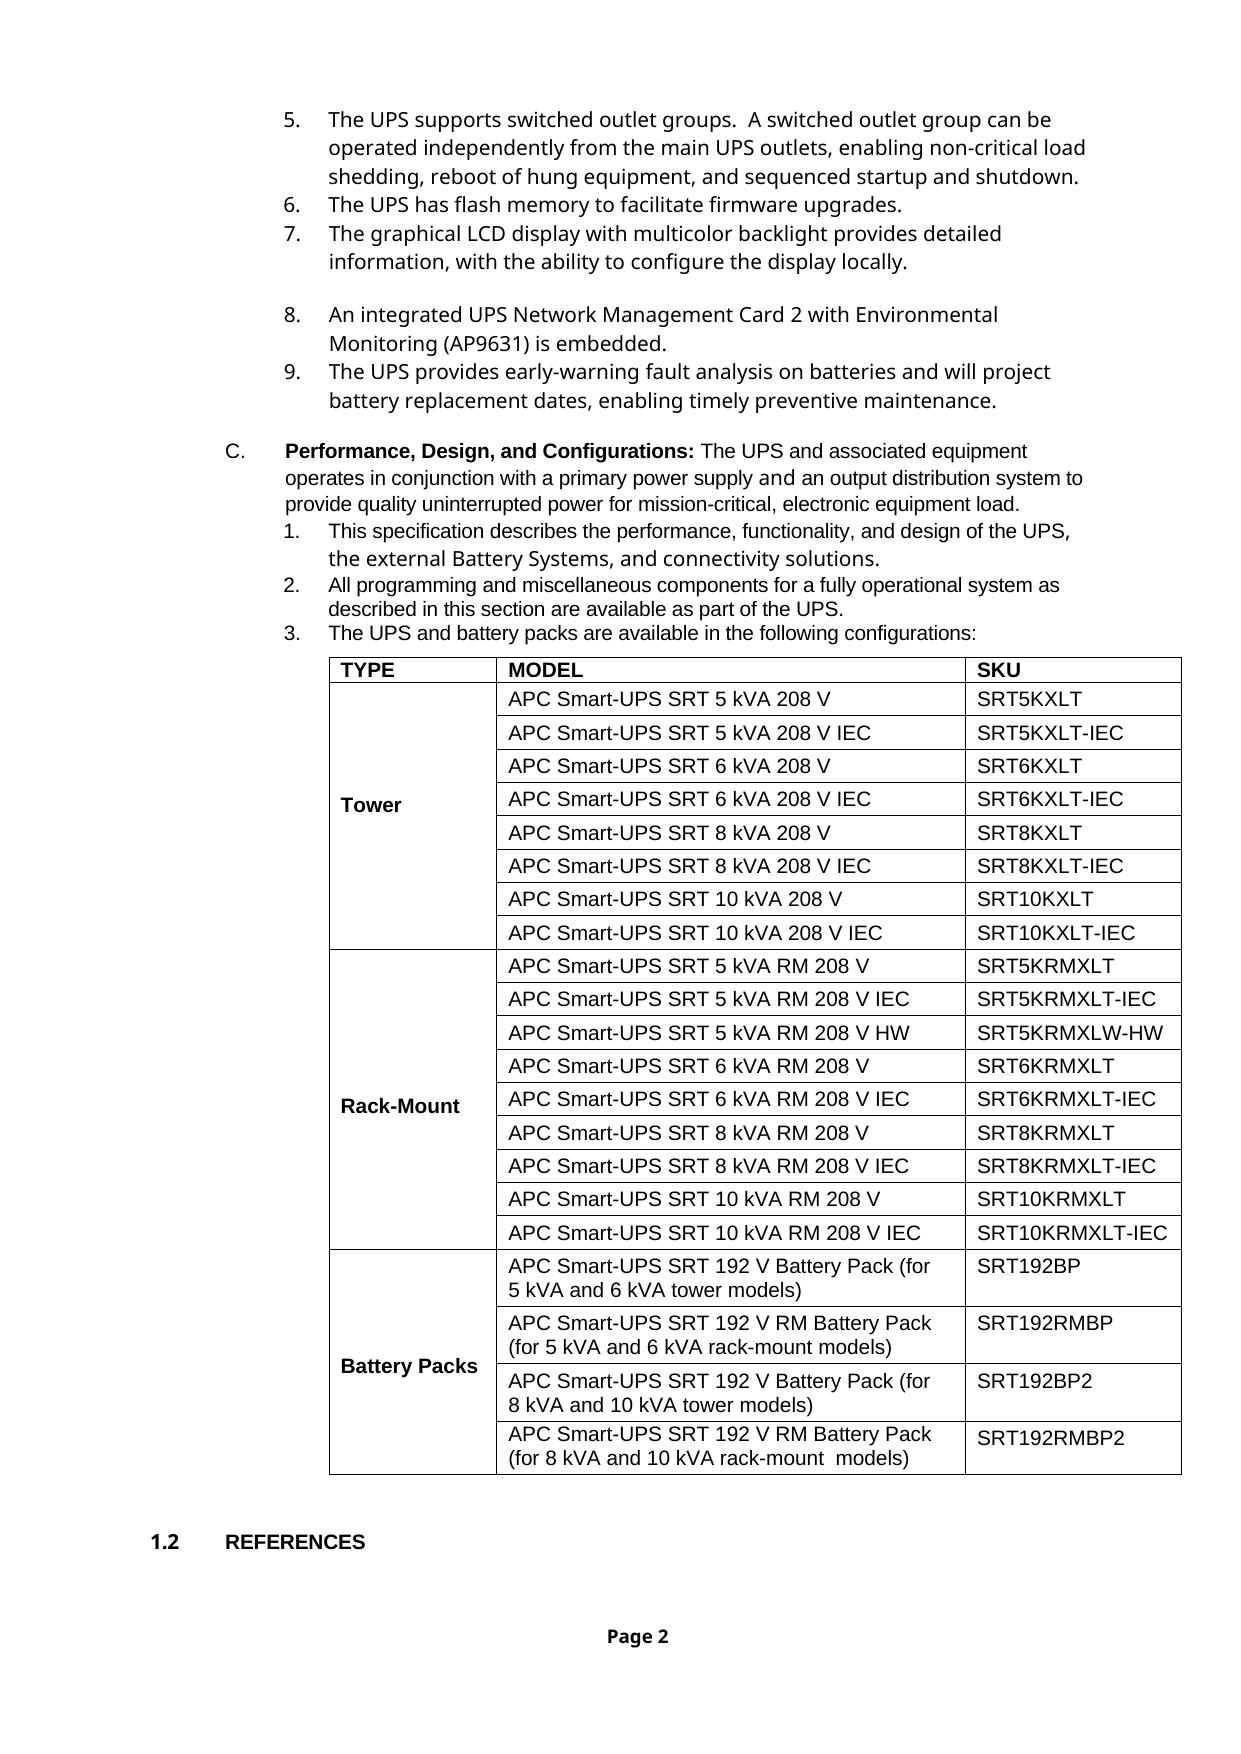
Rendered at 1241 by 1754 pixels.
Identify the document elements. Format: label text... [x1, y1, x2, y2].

table_cell APC Smart-UPS SRT 5 kVA 208 V [497, 683, 965, 715]
table_cell APC Smart-UPS SRT 8 kVA RM 208 V [497, 1116, 965, 1149]
table_cell SRT5KRMXLT [966, 950, 1181, 982]
table_cell SRT6KXLT-IEC [966, 783, 1181, 815]
table_cell APC Smart-UPS SRT 192 V RM Battery Pack (for 5 kVA and 6 kVA rack-mount models) [497, 1307, 965, 1363]
table_cell SRT8KRMXLT-IEC [966, 1150, 1181, 1182]
table_cell Tower [330, 683, 496, 949]
table_header MODEL [497, 658, 965, 682]
table_cell SRT192BP2 [966, 1364, 1181, 1421]
table_cell APC Smart-UPS SRT 8 kVA RM 208 V IEC [497, 1150, 965, 1182]
list REFERENCES [150, 1527, 1090, 1556]
table_cell SRT6KXLT [966, 750, 1181, 782]
table_cell APC Smart-UPS SRT 5 kVA 208 V IEC [497, 716, 965, 749]
table_cell Battery Packs [330, 1250, 496, 1474]
table_cell APC Smart-UPS SRT 6 kVA 208 V IEC [497, 783, 965, 815]
list The graphical LCD display with multicolor backlight provides detailed information, with the ability to configure the display locally. [283, 219, 1090, 276]
table_cell SRT8KXLT [966, 816, 1181, 849]
table_cell APC Smart-UPS SRT 8 kVA 208 V IEC [497, 850, 965, 882]
table_cell Rack-Mount [330, 950, 496, 1249]
table_cell APC Smart-UPS SRT 8 kVA 208 V [497, 816, 965, 849]
list The UPS has flash memory to facilitate firmware upgrades. [283, 190, 1090, 219]
table_cell SRT5KXLT-IEC [966, 716, 1181, 749]
table_cell SRT5KXLT [966, 683, 1181, 715]
table_cell APC Smart-UPS SRT 5 kVA RM 208 V HW [497, 1016, 965, 1049]
table_cell SRT192BP [966, 1250, 1181, 1306]
table_cell SRT10KXLT-IEC [966, 916, 1181, 949]
table_cell APC Smart-UPS SRT 10 kVA RM 208 V [497, 1183, 965, 1215]
table_cell APC Smart-UPS SRT 10 kVA 208 V [497, 883, 965, 915]
table_cell APC Smart-UPS SRT 6 kVA RM 208 V IEC [497, 1083, 965, 1115]
table_cell SRT6KRMXLT-IEC [966, 1083, 1181, 1115]
table_cell APC Smart-UPS SRT 6 kVA 208 V [497, 750, 965, 782]
list The UPS and battery packs are available in the following configurations: [283, 621, 1090, 644]
table_cell SRT8KXLT-IEC [966, 850, 1181, 882]
list All programming and miscellaneous components for a fully operational system as described in this section are available as part of the UPS. [283, 573, 1090, 621]
table_cell SRT10KXLT [966, 883, 1181, 915]
table_cell SRT10KRMXLT-IEC [966, 1216, 1181, 1249]
table_cell SRT8KRMXLT [966, 1116, 1181, 1149]
list An integrated UPS Network Management Card 2 with Environmental Monitoring (AP9631) is embedded. [283, 301, 1090, 357]
list This specification describes the performance, functionality, and design of the UPS, the external Battery Systems, and connectivity solutions. [283, 516, 1090, 573]
table_cell APC Smart-UPS SRT 5 kVA RM 208 V [497, 950, 965, 982]
table_cell SRT10KRMXLT [966, 1183, 1181, 1215]
table_cell SRT6KRMXLT [966, 1050, 1181, 1082]
table_cell SRT5KRMXLW-HW [966, 1016, 1181, 1049]
table_cell APC Smart-UPS SRT 5 kVA RM 208 V IEC [497, 983, 965, 1015]
table_cell APC Smart-UPS SRT 192 V Battery Pack (for 5 kVA and 6 kVA tower models) [497, 1250, 965, 1306]
list Performance, Design, and Configurations: The UPS and associated equipment operates in conjunction with a primary power supply and an output distribution system to provide quality uninterrupted power for mission-critical, electronic equipment load. [225, 439, 1090, 516]
table_cell SRT5KRMXLT-IEC [966, 983, 1181, 1015]
table_cell APC Smart-UPS SRT 10 kVA 208 V IEC [497, 916, 965, 949]
list The UPS provides early-warning fault analysis on batteries and will project battery replacement dates, enabling timely preventive maintenance. [283, 357, 1090, 414]
table_header SKU [966, 658, 1181, 682]
table_header TYPE [330, 658, 496, 682]
table_cell APC Smart-UPS SRT 192 V Battery Pack (for 8 kVA and 10 kVA tower models) [497, 1364, 965, 1421]
table_cell APC Smart-UPS SRT 192 V RM Battery Pack (for 8 kVA and 10 kVA rack-mount models) [497, 1422, 965, 1474]
table_cell APC Smart-UPS SRT 6 kVA RM 208 V [497, 1050, 965, 1082]
table_cell SRT192RMBP2 [966, 1422, 1181, 1474]
list The UPS supports switched outlet groups. A switched outlet group can be operated independently from the main UPS outlets, enabling non-critical load shedding, reboot of hung equipment, and sequenced startup and shutdown. [283, 105, 1090, 190]
table_cell SRT192RMBP [966, 1307, 1181, 1363]
table_cell APC Smart-UPS SRT 10 kVA RM 208 V IEC [497, 1216, 965, 1249]
